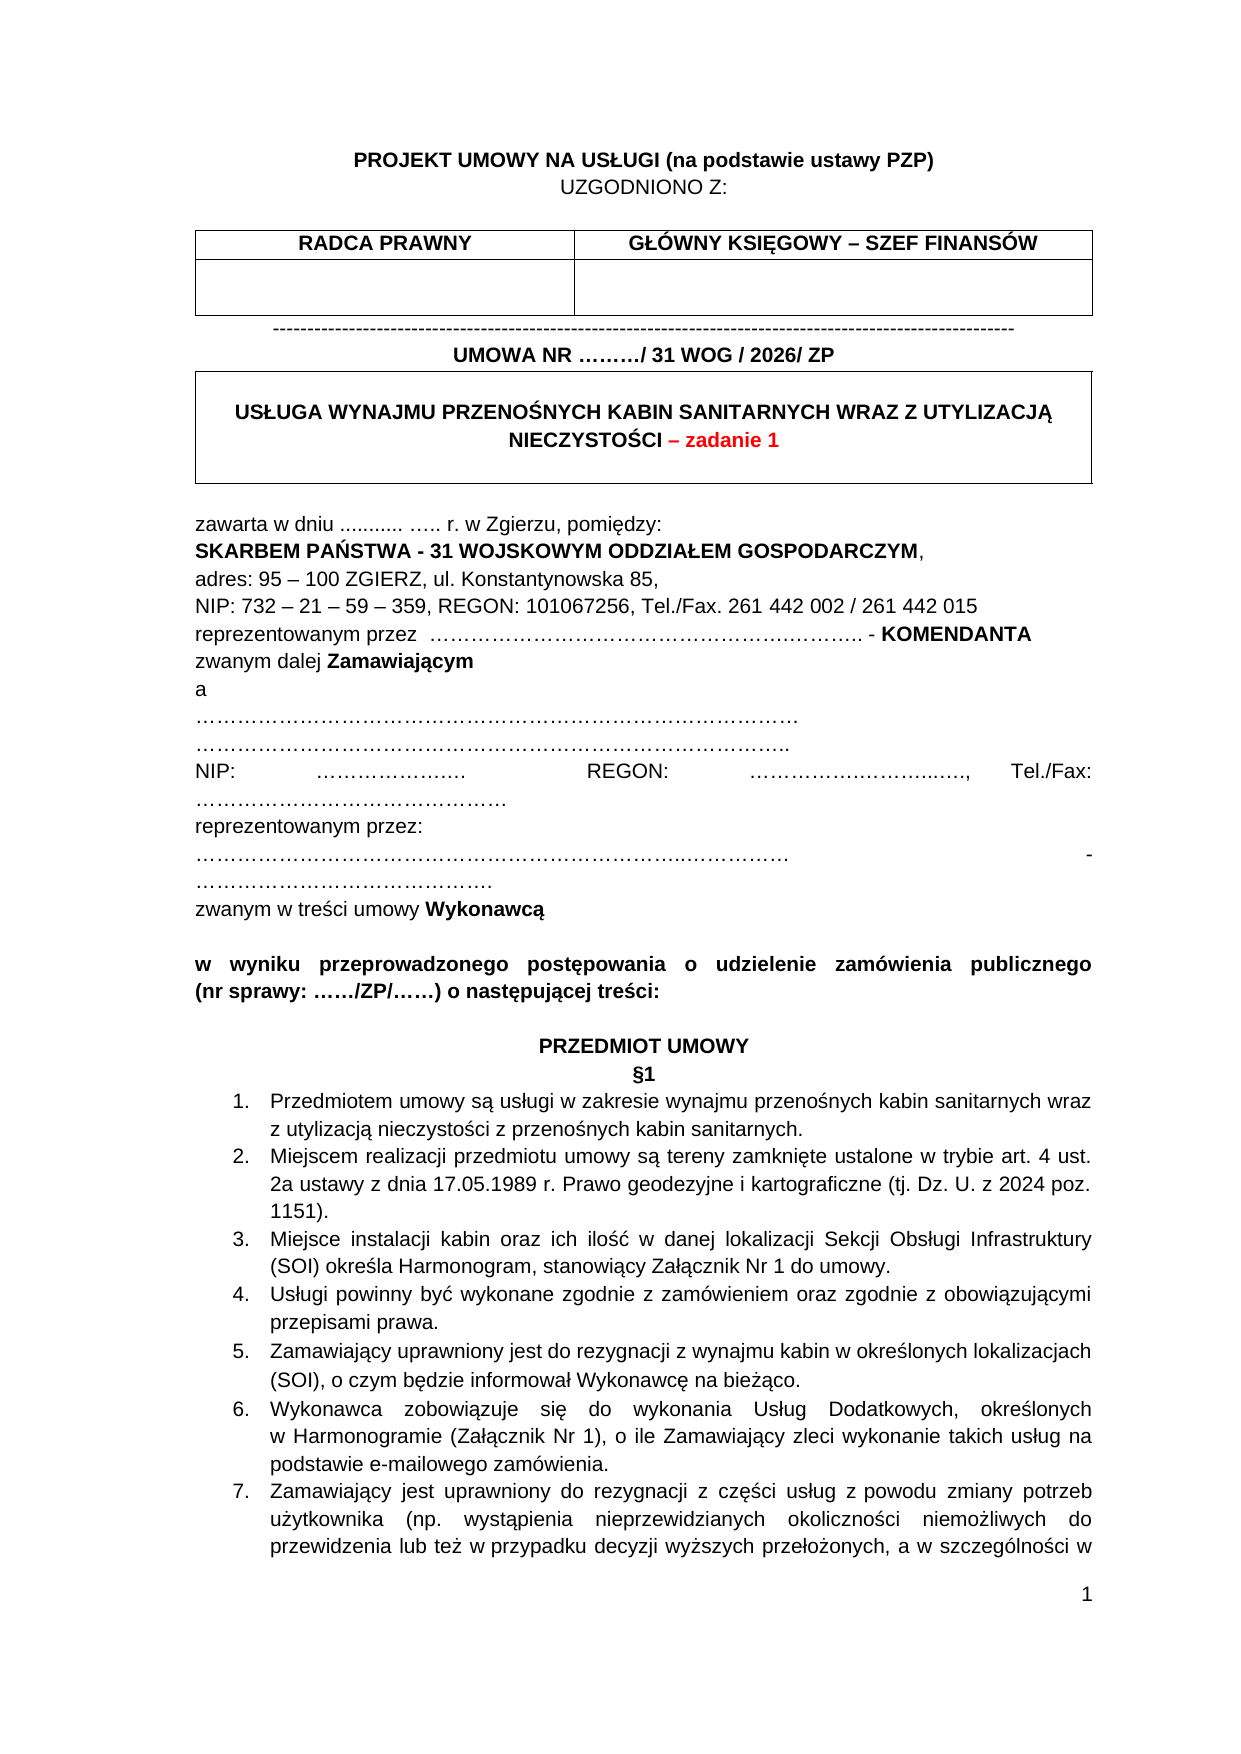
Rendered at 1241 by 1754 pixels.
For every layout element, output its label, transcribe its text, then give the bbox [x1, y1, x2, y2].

list Usługi powinny być wykonane zgodnie z zamówieniem oraz zgodnie z obowiązującymi przepisami prawa. [232, 1281, 1092, 1334]
text reprezentowanym przez: [195, 814, 1092, 838]
text w wyniku przeprowadzonego postępowania o udzielenie zamówienia publicznego (nr sprawy: ……/ZP/……) o następującej treści: [195, 951, 1092, 1003]
text ----------------------------------------------------------------------------------------------------------- [195, 316, 1092, 340]
text …………………………………………………………………………… [195, 704, 1092, 728]
text zwanym dalej Zamawiającym [195, 649, 1092, 673]
text UMOWA NR ………/ 31 WOG / 2026/ ZP [195, 343, 1092, 367]
text PROJEKT UMOWY NA USŁUGI (na podstawie ustawy PZP) [195, 148, 1092, 172]
table_cell [196, 260, 574, 315]
text reprezentowanym przez …………………………………………….……….. - KOMENDANTA [195, 621, 1092, 645]
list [232, 1479, 1092, 1558]
list Miejsce instalacji kabin oraz ich ilość w danej lokalizacji Sekcji Obsługi Infrastruktury (SOI) określa Harmonogram, stanowiący Załącznik Nr 1 do umowy. [232, 1226, 1092, 1278]
list Przedmiotem umowy są usługi w zakresie wynajmu przenośnych kabin sanitarnych wraz z utylizacją nieczystości z przenośnych kabin sanitarnych. [232, 1089, 1092, 1140]
list Zamawiający uprawniony jest do rezygnacji z wynajmu kabin w określonych lokalizacjach (SOI), o czym będzie informował Wykonawcę na bieżąco. [232, 1339, 1092, 1392]
text NIP: ……………….… REGON: …………….………...…., Tel./Fax: ……………………………………… [195, 759, 1092, 810]
table_header GŁÓWNY KSIĘGOWY – SZEF FINANSÓW [575, 231, 1092, 259]
table_header USŁUGA WYNAJMU PRZENOŚNYCH KABIN SANITARNYCH WRAZ Z UTYLIZACJĄ NIECZYSTOŚCI – zadanie 1 [196, 372, 1091, 482]
list Miejscem realizacji przedmiotu umowy są tereny zamknięte ustalone w trybie art. 4 ust. 2a ustawy z dnia 17.05.1989 r. Prawo geodezyjne i kartograficzne (tj. Dz. U. z 2024 poz. 1151). [232, 1144, 1093, 1223]
text NIP: 732 – 21 – 59 – 359, REGON: 101067256, Tel./Fax. 261 442 002 / 261 442 015 [195, 594, 1092, 618]
text §1 [195, 1061, 1092, 1085]
table_header RADCA PRAWNY [196, 231, 574, 259]
list Wykonawca zobowiązuje się do wykonania Usług Dodatkowych, określonych w Harmonogramie (Załącznik Nr 1), o ile Zamawiający zleci wykonanie takich usług na podstawie e-mailowego zamówienia. [232, 1396, 1092, 1475]
text ………………………………………………………………………….. [195, 731, 1092, 755]
text zwanym w treści umowy Wykonawcą [195, 896, 1092, 920]
text zawarta w dniu ........... ….. r. w Zgierzu, pomiędzy: [195, 511, 1092, 535]
text SKARBEM PAŃSTWA - 31 WOJSKOWYM ODDZIAŁEM GOSPODARCZYM, [195, 539, 1092, 563]
text adres: 95 – 100 ZGIERZ, ul. Konstantynowska 85, [195, 566, 1092, 590]
table_cell [575, 260, 1092, 315]
text PRZEDMIOT UMOWY [195, 1034, 1092, 1058]
text UZGODNIONO Z: [195, 175, 1092, 199]
text a [195, 676, 1092, 700]
text ……………………………………………………………..…………… - ……………………………………. [195, 841, 1092, 893]
